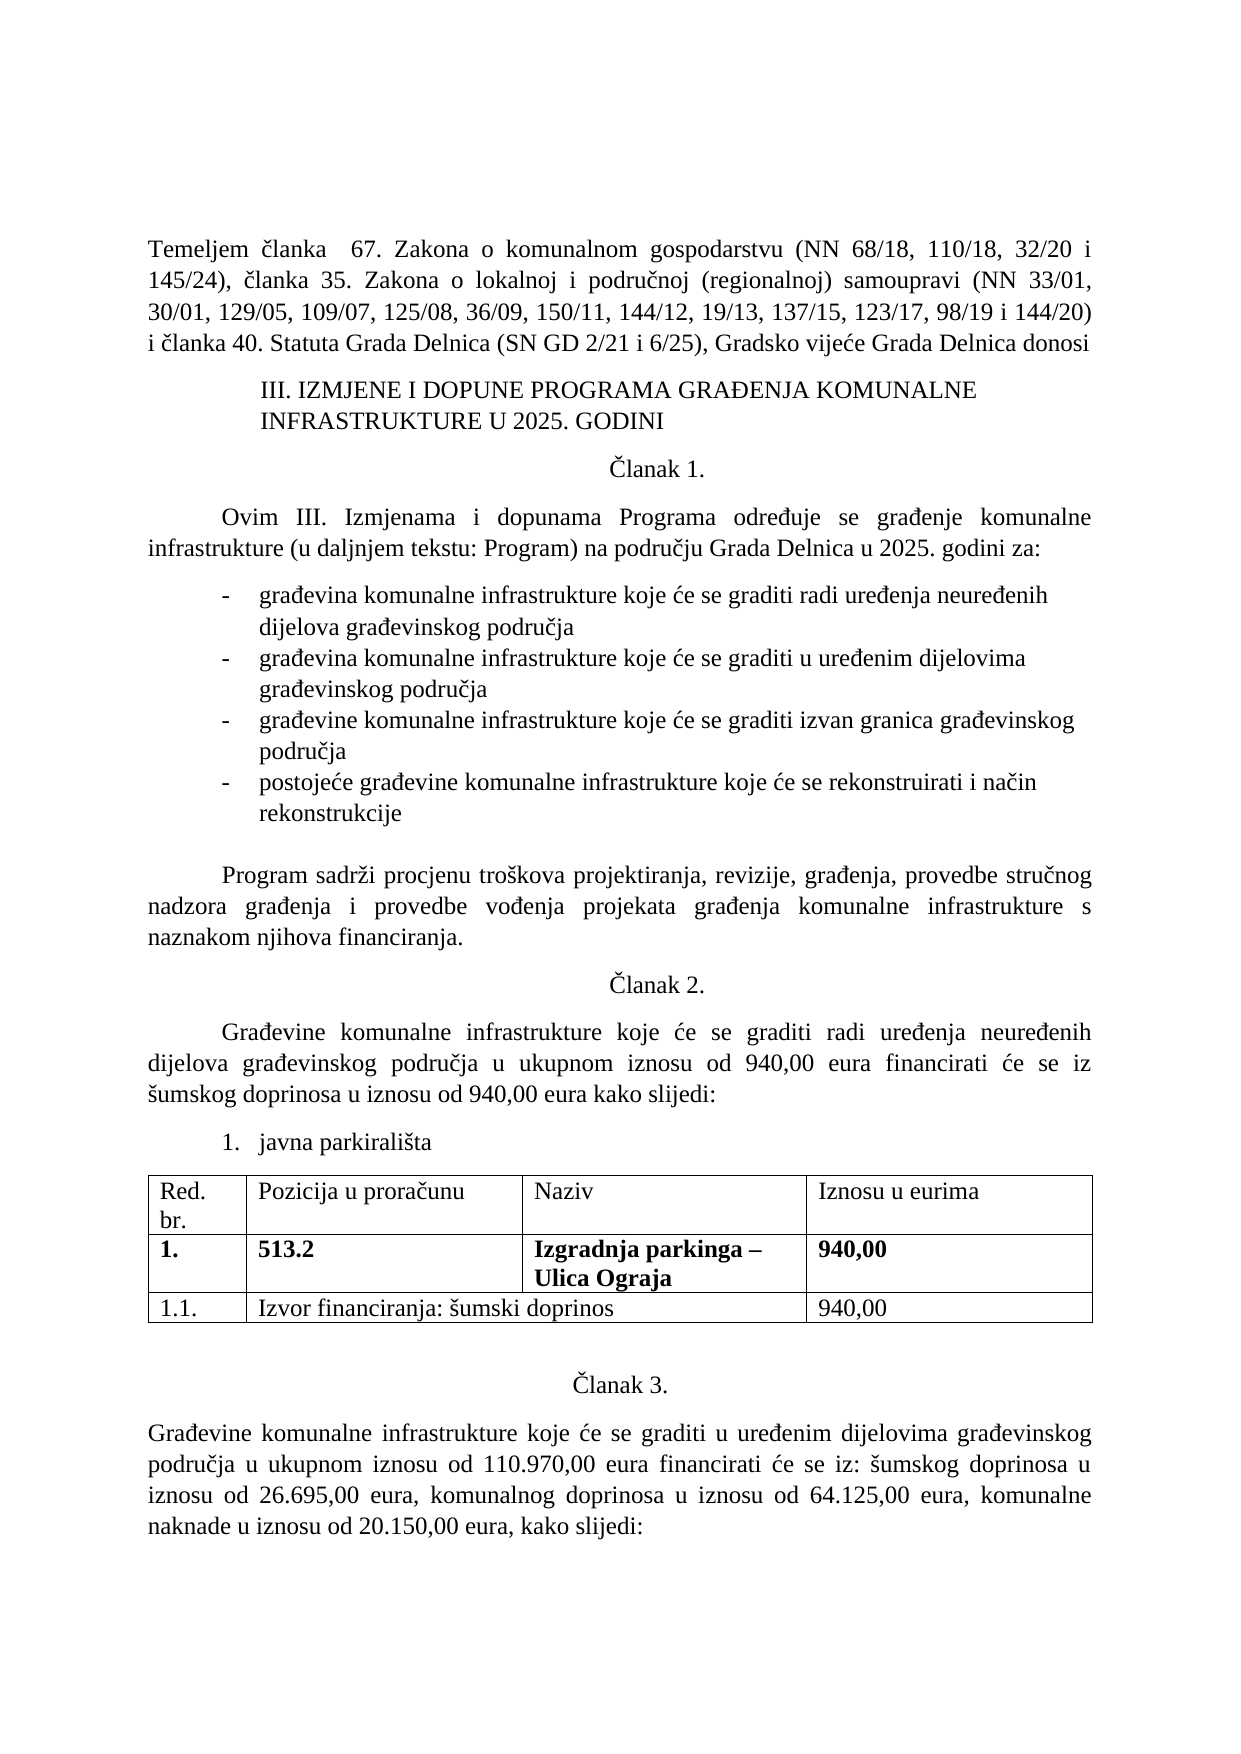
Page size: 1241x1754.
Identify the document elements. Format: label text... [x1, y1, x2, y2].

text Članak 1. [148, 454, 1092, 483]
text Članak 3. [148, 1371, 1092, 1399]
text Članak 2. [148, 970, 1092, 998]
list javna parkirališta [221, 1127, 1092, 1156]
table_cell 1. [149, 1235, 246, 1292]
text III. IZMJENE I DOPUNE PROGRAMA GRAĐENJA KOMUNALNE INFRASTRUKTURE U 2025. GODINI [260, 375, 1092, 435]
table_cell Izvor financiranja: šumski doprinos [247, 1293, 806, 1322]
table_cell 940,00 [807, 1235, 1092, 1292]
list građevina komunalne infrastrukture koje će se graditi radi uređenja neuređenih dijelova građevinskog područja [221, 581, 1092, 640]
list građevina komunalne infrastrukture koje će se graditi u uređenim dijelovima građevinskog područja [221, 643, 1092, 702]
table_header Red. br. [149, 1176, 246, 1233]
list postojeće građevine komunalne infrastrukture koje će se rekonstruirati i način rekonstrukcije [221, 767, 1092, 827]
table_header Iznosu u eurima [807, 1176, 1092, 1233]
table_cell 513.2 [247, 1235, 522, 1292]
text Ovim III. Izmjenama i dopunama Programa određuje se građenje komunalne infrastrukture (u daljnjem tekstu: Program) na području Grada Delnica u 2025. godini za: [148, 502, 1092, 562]
text Temeljem članka 67. Zakona o komunalnom gospodarstvu (NN 68/18, 110/18, 32/20 i 145/24), članka 35. Zakona o lokalnoj i područnoj (regionalnoj) samoupravi (NN 33/01, 30/01, 129/05, 109/07, 125/08, 36/09, 150/11, 144/12, 19/13, 137/15, 123/17, 98/19 i 144/20) i članka 40. Statuta Grada Delnica (SN GD 2/21 i 6/25), Gradsko vijeće Grada Delnica donosi [148, 234, 1092, 356]
text Građevine komunalne infrastrukture koje će se graditi radi uređenja neuređenih dijelova građevinskog područja u ukupnom iznosu od 940,00 eura financirati će se iz šumskog doprinosa u iznosu od 940,00 eura kako slijedi: [148, 1017, 1092, 1108]
table_header Naziv [523, 1176, 806, 1233]
table_cell 940,00 [807, 1293, 1092, 1322]
table_header Pozicija u proračunu [247, 1176, 522, 1233]
table_cell Izgradnja parkinga – Ulica Ograja [523, 1235, 806, 1292]
list građevine komunalne infrastrukture koje će se graditi izvan granica građevinskog područja [221, 705, 1092, 764]
list Program sadrži procjenu troškova projektiranja, revizije, građenja, provedbe stručnog nadzora građenja i provedbe vođenja projekata građenja komunalne infrastrukture s naznakom njihova financiranja. [148, 860, 1092, 951]
text Građevine komunalne infrastrukture koje će se graditi u uređenim dijelovima građevinskog područja u ukupnom iznosu od 110.970,00 eura financirati će se iz: šumskog doprinosa u iznosu od 26.695,00 eura, komunalnog doprinosa u iznosu od 64.125,00 eura, komunalne naknade u iznosu od 20.150,00 eura, kako slijedi: [148, 1418, 1092, 1540]
table_cell 1.1. [149, 1293, 246, 1322]
